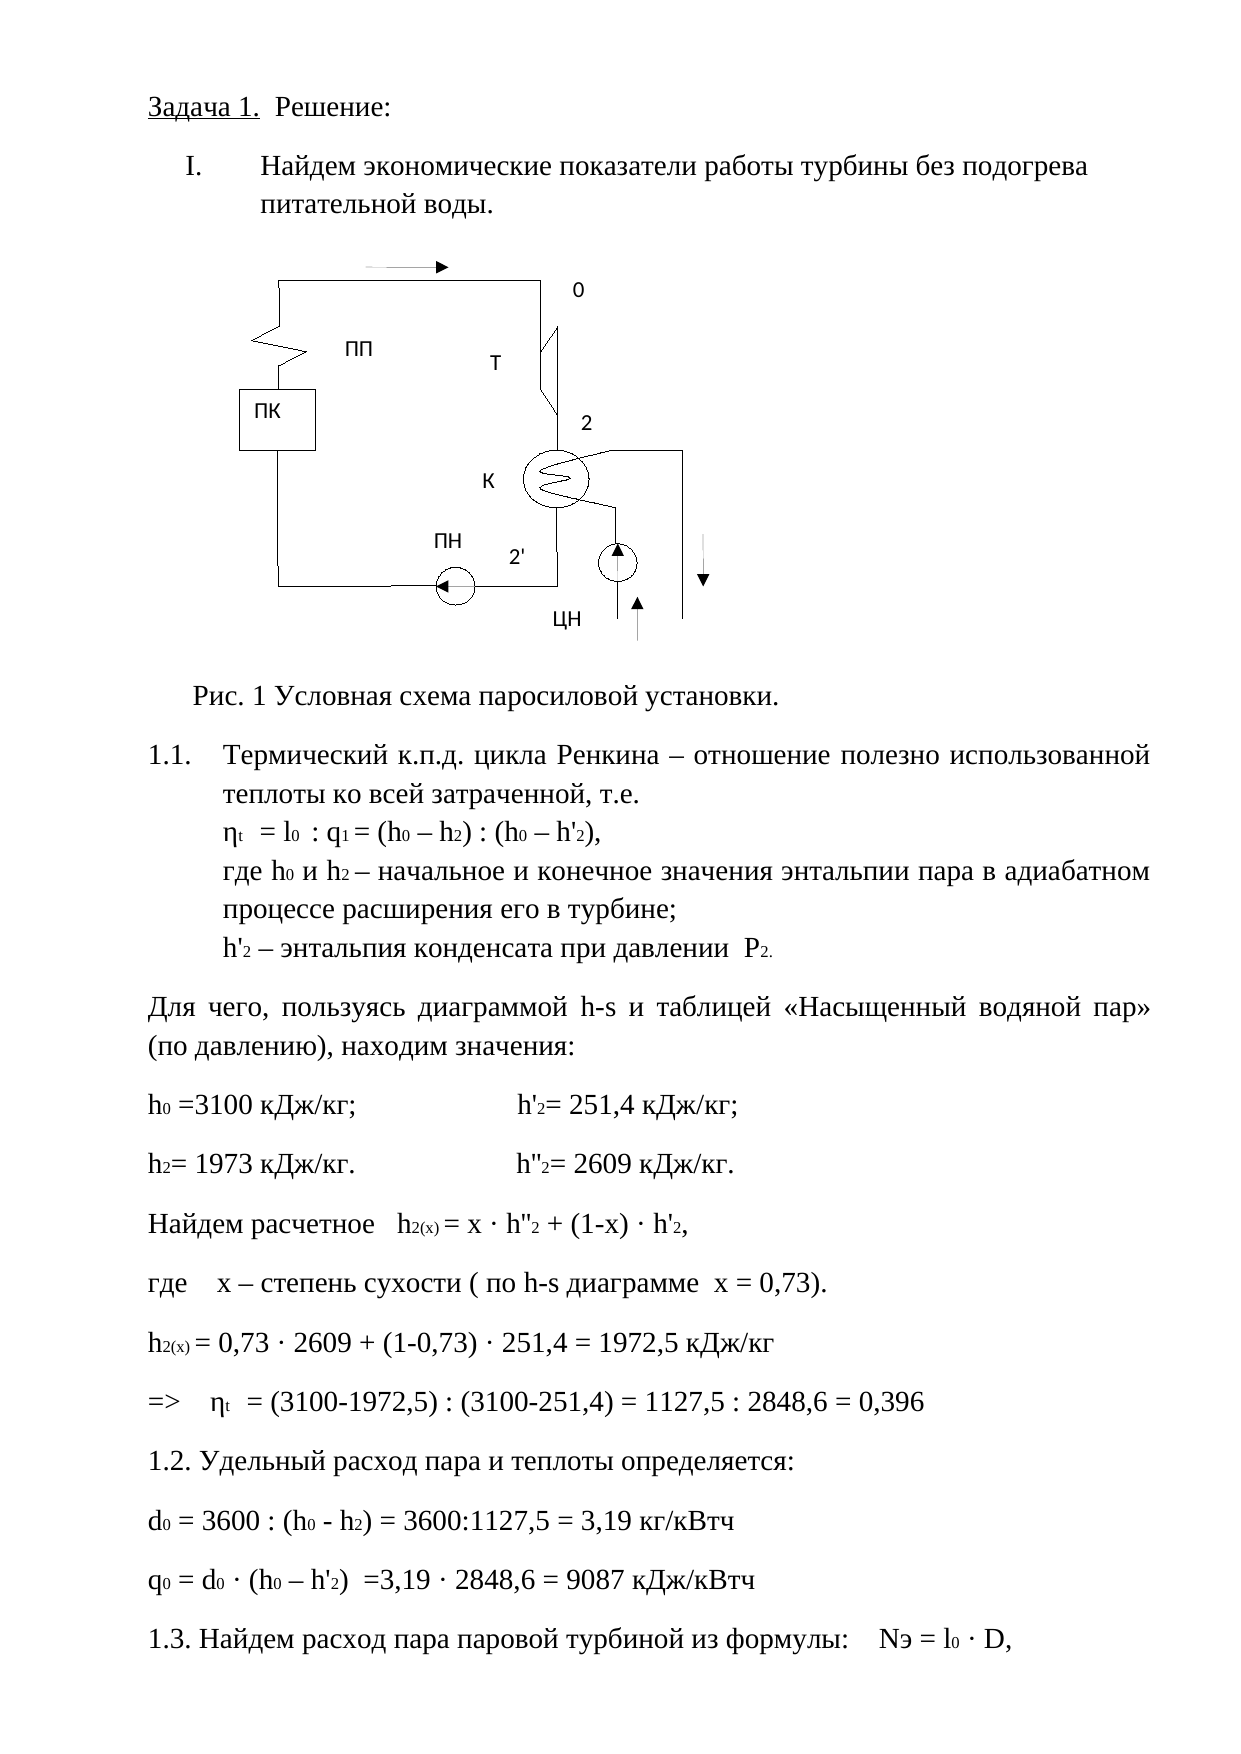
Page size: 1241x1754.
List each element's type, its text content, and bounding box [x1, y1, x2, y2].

list ηt = l0 : q1 = (h0 – h2) : (h0 – h'2), [223, 814, 1152, 848]
text Рис. 1 Условная схема паросиловой установки. [185, 678, 1152, 711]
text Для чего, пользуясь диаграммой h-s и таблицей «Насыщенный водяной пар» (по давлению), находим значения: [148, 989, 1152, 1061]
list где h0 и h2 – начальное и конечное значения энтальпии пара в адиабатном процессе расширения его в турбине; [223, 853, 1152, 925]
text 1.3. Найдем расход пара паровой турбиной из формулы: Nэ = l0 · D, [148, 1622, 1152, 1655]
list Найдем экономические показатели работы турбины без подогрева питательной воды. [185, 148, 1152, 220]
text Найдем расчетное h2(х) = х · h''2 + (1-х) · h'2, [148, 1206, 1152, 1239]
text d0 = 3600 : (h0 - h2) = 3600:1127,5 = 3,19 кг/кВтч [148, 1503, 1152, 1536]
list h'2 – энтальпия конденсата при давлении Р2. [223, 930, 1152, 963]
text => ηt = (3100-1972,5) : (3100-251,4) = 1127,5 : 2848,6 = 0,396 [148, 1384, 1152, 1418]
text q0 = d0 · (h0 – h'2) =3,19 · 2848,6 = 9087 кДж/кВтч [148, 1562, 1152, 1596]
list Термический к.п.д. цикла Ренкина – отношение полезно использованной теплоты ко всей затраченной, т.е. [148, 737, 1152, 809]
text где х – степень сухости ( по h-s диаграмме х = 0,73). [148, 1265, 1152, 1299]
text h2= 1973 кДж/кг. h''2= 2609 кДж/кг. [148, 1147, 1152, 1180]
text Задача 1. Решение: [148, 89, 1152, 122]
text h2(х) = 0,73 · 2609 + (1-0,73) · 251,4 = 1972,5 кДж/кг [148, 1325, 1152, 1358]
text h0 =3100 кДж/кг; h'2= 251,4 кДж/кг; [148, 1087, 1152, 1121]
text 1.2. Удельный расход пара и теплоты определяется: [148, 1443, 1152, 1477]
